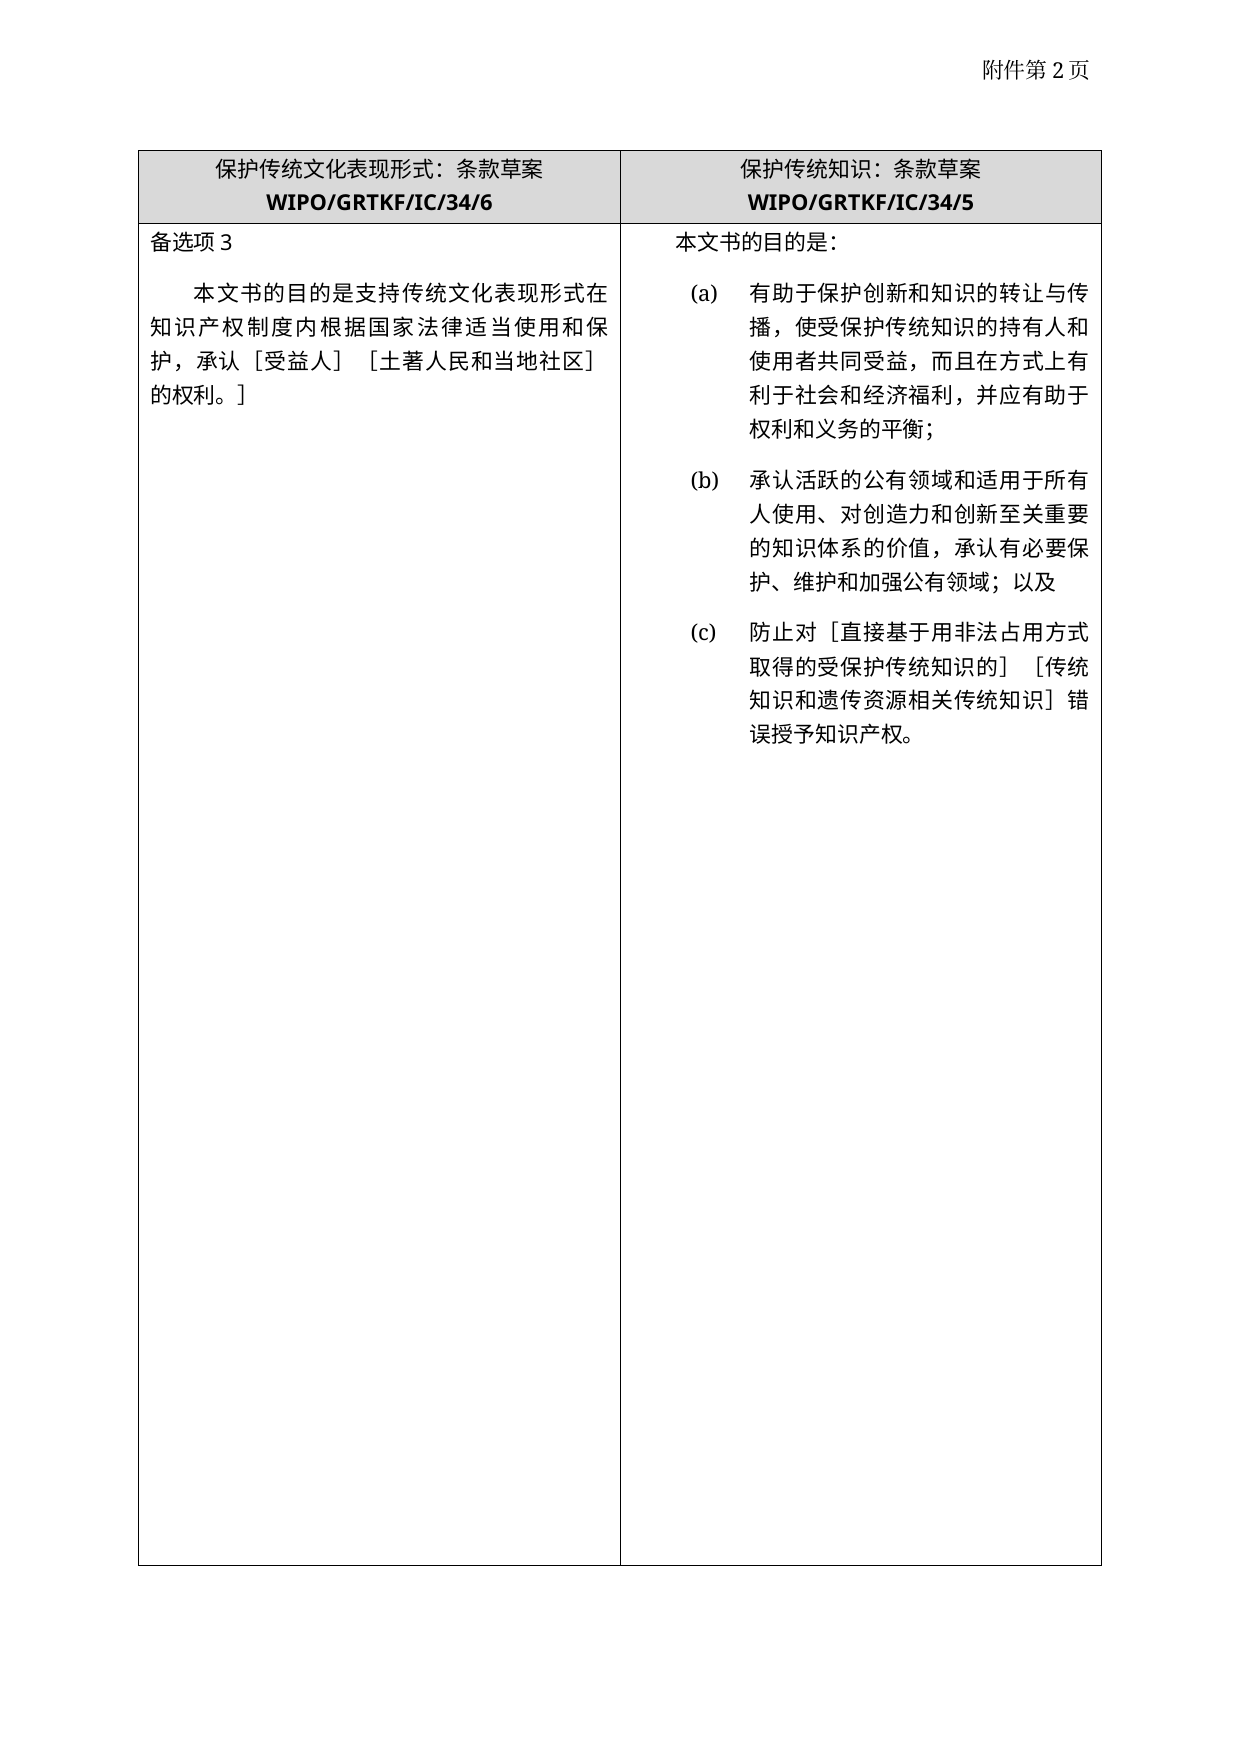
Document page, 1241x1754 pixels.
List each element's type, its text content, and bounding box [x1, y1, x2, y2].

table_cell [139, 224, 620, 1565]
table_header 保护传统文化表现形式：条款草案 WIPO/GRTKF/IC/34/6 [139, 151, 620, 223]
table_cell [621, 224, 1101, 1565]
table_header 保护传统知识：条款草案 WIPO/GRTKF/IC/34/5 [621, 151, 1101, 223]
